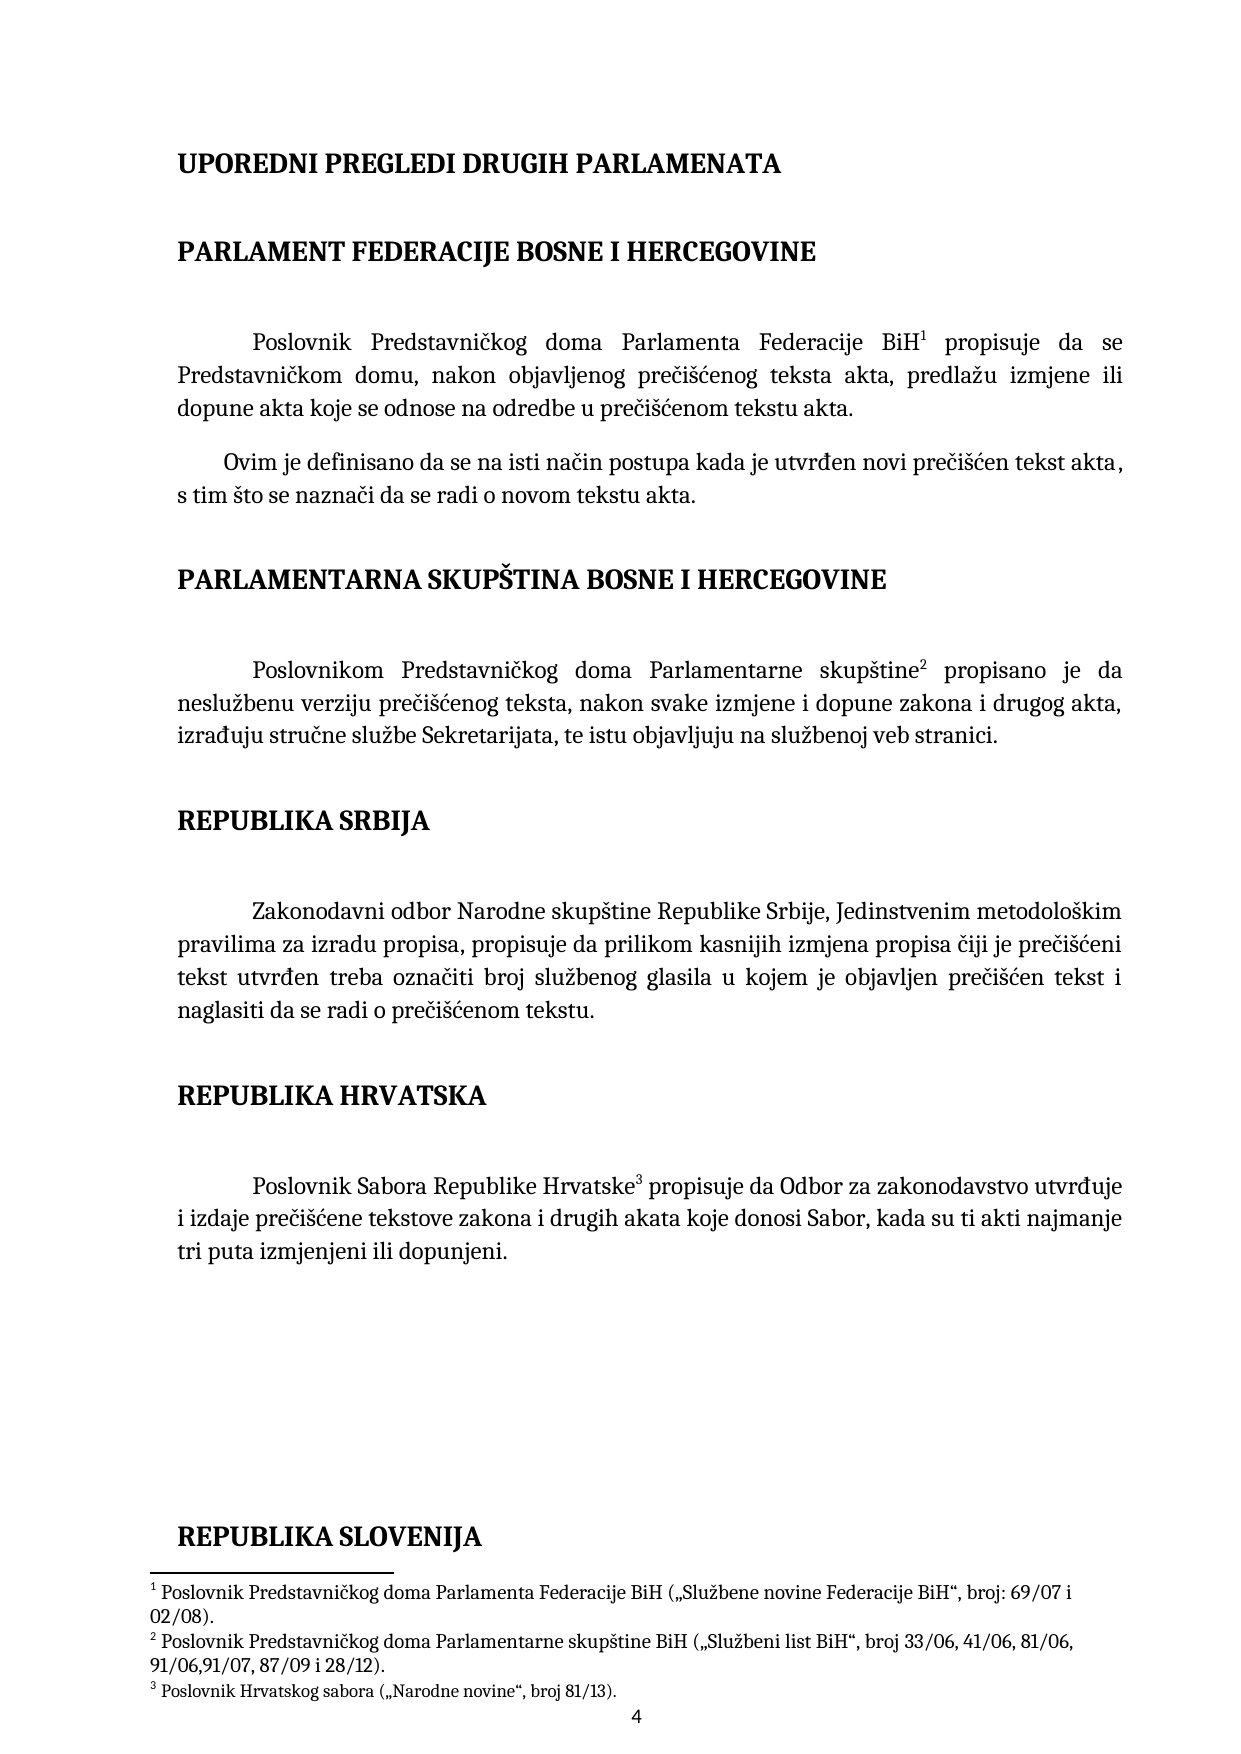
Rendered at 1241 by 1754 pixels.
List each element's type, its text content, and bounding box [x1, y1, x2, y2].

text Poslovnik Sabora Republike Hrvatske propisuje da Odbor za zakonodavstvo utvrđuje i izdaje prečišćene tekstove zakona i drugih akata koje donosi Sabor, kada su ti akti najmanje tri puta izmjenjeni ili dopunjeni. [177, 1172, 1123, 1266]
text PARLAMENT FEDERACIJE BOSNE I HERCEGOVINE [177, 235, 1123, 269]
text UPOREDNI PREGLEDI DRUGIH PARLAMENATA [177, 147, 1123, 181]
text Poslovnikom Predstavničkog doma Parlamentarne skupštine propisano je da neslužbenu verziju prečišćenog teksta, nakon svake izmjene i dopune zakona i drugog akta, izrađuju stručne službe Sekretarijata, te istu objavljuju na službenoj veb stranici. [177, 656, 1123, 750]
text PARLAMENTARNA SKUPŠTINA BOSNE I HERCEGOVINE [177, 563, 1123, 597]
text Zakonodavni odbor Narodne skupštine Republike Srbije, Jedinstvenim metodološkim pravilima za izradu propisa, propisuje da prilikom kasnijih izmjena propisa čiji je prečišćeni tekst utvrđen treba označiti broj službenog glasila u kojem je objavljen prečišćen tekst i naglasiti da se radi o prečišćenom tekstu. [177, 897, 1123, 1025]
text Poslovnik Predstavničkog doma Parlamenta Federacije BiH propisuje da se Predstavničkom domu, nakon objavljenog prečišćenog teksta akta, predlažu izmjene ili dopune akta koje se odnose na odredbe u prečišćenom tekstu akta. [177, 328, 1123, 422]
text REPUBLIKA HRVATSKA [177, 1079, 1123, 1112]
text REPUBLIKA SLOVENIJA [177, 1520, 1123, 1553]
text Ovim je definisano da se na isti način postupa kada je utvrđen novi prečišćen tekst akta, s tim što se naznači da se radi o novom tekstu akta. [177, 448, 1123, 509]
text REPUBLIKA SRBIJA [177, 804, 1123, 838]
